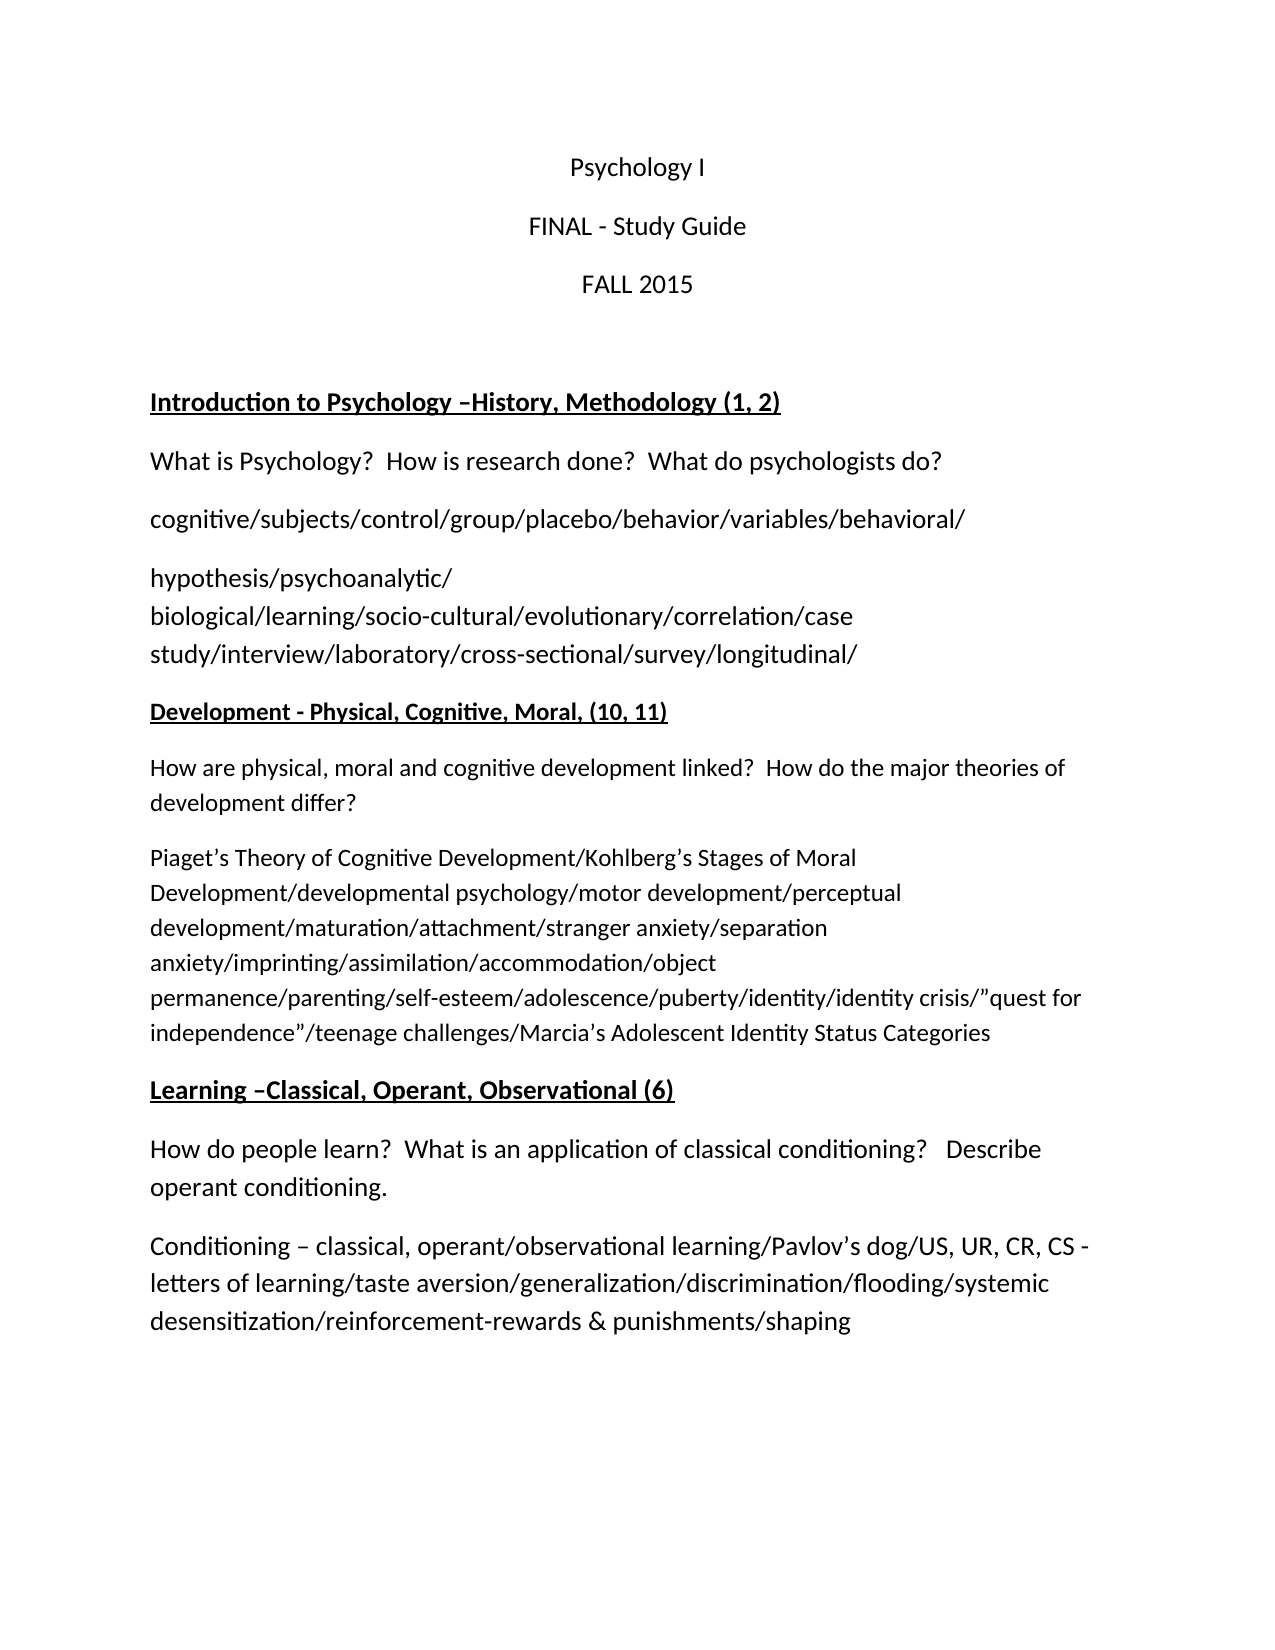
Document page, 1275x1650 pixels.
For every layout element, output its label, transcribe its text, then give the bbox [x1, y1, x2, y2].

text Conditioning – classical, operant/observational learning/Pavlov’s dog/US, , CR, CS -letters of learning/taste aversion/generalization/discrimination/flooding/systemic desensitization/reinforcement-rewards & punishments/shaping [150, 1229, 1125, 1338]
text How are physical, moral and cognitive development linked? How do the major theories of development differ? [150, 752, 1125, 817]
text Psychology I [150, 150, 1125, 183]
text Piaget’s Theory of Cognitive Development/Kohlberg’s Stages of Moral Development/developmental psychology/motor development/perceptual development/maturation/attachment/stranger anxiety/separation anxiety/imprinting/assimilation/accommodation/object permanence/parenting/self-esteem/adolescence/puberty/identity/identity crisis/”quest for independence”/teenage challenges/Marcia’s Adolescent Identity Status Categories [150, 842, 1125, 1048]
text FINAL - Study Guide [150, 209, 1125, 242]
text cognitive/subjects/control/group/placebo/behavior/variables/behavioral/ [150, 502, 1125, 536]
text Introduction to Psychology –History, Methodology (1, 2) [150, 385, 1125, 418]
text Learning –Classical, Operant, Observational (6) [150, 1073, 1125, 1106]
text How do people learn? What is an application of classical conditioning? Describe operant conditioning. [150, 1132, 1125, 1203]
text What is Psychology? How is research done? What do psychologists do? [150, 444, 1125, 477]
text hypothesis/psychoanalytic/ biological/learning/socio-cultural/evolutionary/correlation/case study/interview/laboratory/cross-sectional/survey/longitudinal/ [150, 561, 1125, 670]
text Development - Physical, Cognitive, Moral, (10, 11) [150, 696, 1125, 726]
text FALL 2015 [150, 267, 1125, 301]
